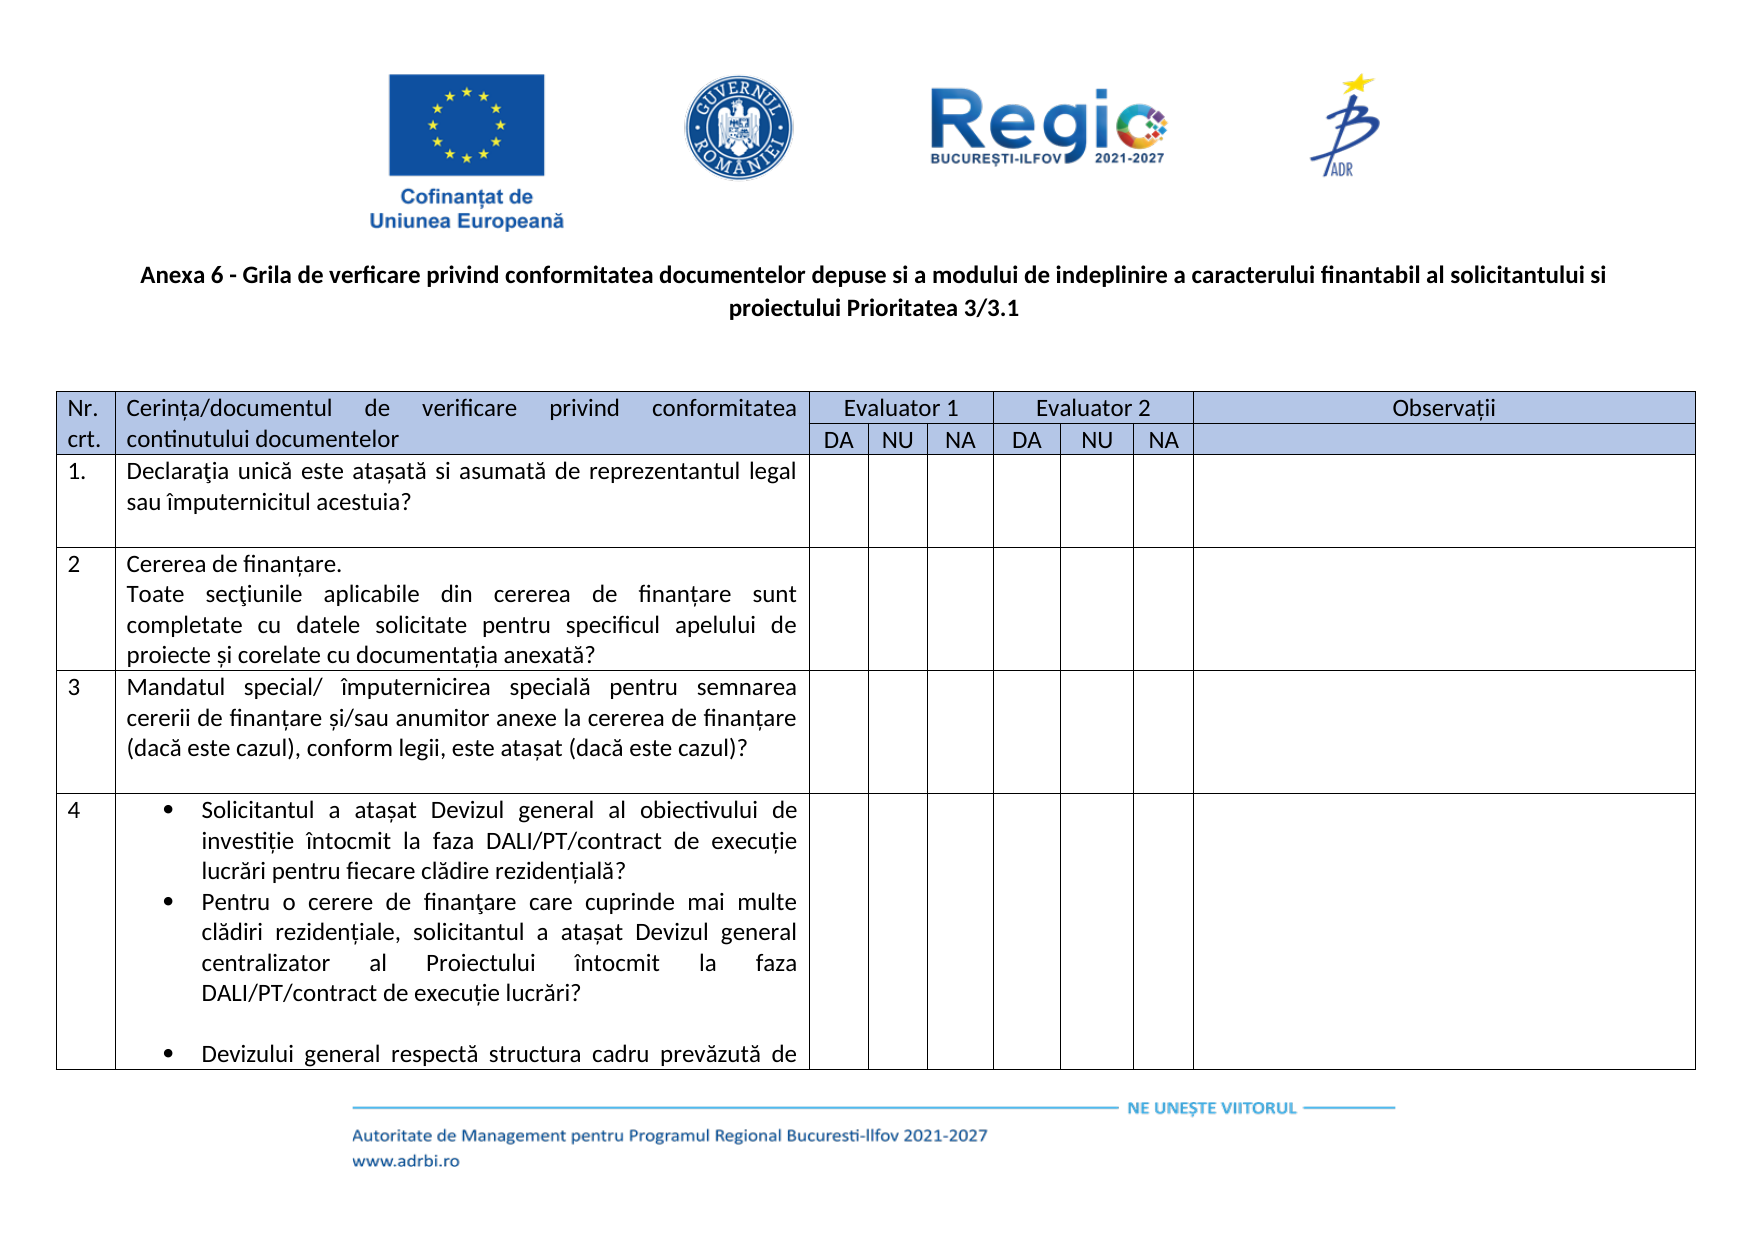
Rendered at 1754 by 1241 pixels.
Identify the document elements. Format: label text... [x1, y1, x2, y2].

table_cell [869, 671, 927, 793]
table_cell [994, 455, 1060, 547]
table_cell [869, 455, 927, 547]
table_cell [928, 455, 993, 547]
table_cell DA [810, 424, 868, 454]
picture [352, 1102, 1396, 1167]
table_cell NA [1134, 424, 1193, 454]
table_cell [1194, 455, 1695, 547]
table_cell [994, 548, 1060, 670]
table_header Nr.crt. [57, 392, 115, 454]
table_cell [1134, 794, 1193, 1069]
table_cell Cererea de finanțare. Toate secţiunile aplicabile din cererea de finanțare sunt completate cu datele solicitate pentru specificul apelului de proiecte și corelate cu documentația anexată? [116, 548, 809, 670]
table_header Evaluator 1 [810, 392, 993, 423]
table_cell [1134, 455, 1193, 547]
table_cell 4 [57, 794, 115, 1069]
table_cell [1194, 671, 1695, 793]
table_cell [928, 671, 993, 793]
table_cell [928, 794, 993, 1069]
table_cell [994, 671, 1060, 793]
table_cell [810, 671, 868, 793]
table_header Observații [1194, 392, 1695, 423]
table_cell [810, 455, 868, 547]
table_cell [928, 548, 993, 670]
table_cell [1061, 548, 1133, 670]
table_header Cerința/documentul de verificare privind conformitatea continutului documentelor [116, 392, 809, 454]
table_cell [1194, 548, 1695, 670]
table_cell 2 [57, 548, 115, 670]
table_cell [1061, 794, 1133, 1069]
text Anexa 6 - Grila de verficare privind conformitatea documentelor depuse si a modului de indeplinire a caracterului finantabil al solicitantului si proiectului Prioritatea 3/3.1 [100, 259, 1648, 323]
table_cell [810, 794, 868, 1069]
table_cell Declaraţia unică este atașată si asumată de reprezentantul legal sau împuternicitul acestuia? [116, 455, 809, 547]
table_cell [994, 794, 1060, 1069]
table_cell [1061, 455, 1133, 547]
table_cell Mandatul special/ împuternicirea specială pentru semnarea cererii de finanțare și/sau anumitor anexe la cererea de finanțare (dacă este cazul), conform legii, este atașat (dacă este cazul)? [116, 671, 809, 793]
table_cell NU [1061, 424, 1133, 454]
table_cell [1134, 548, 1193, 670]
table_cell [1061, 671, 1133, 793]
table_cell DA [994, 424, 1060, 454]
table_cell NU [869, 424, 927, 454]
table_cell 1. [57, 455, 115, 547]
table_cell [810, 548, 868, 670]
table_cell [869, 794, 927, 1069]
table_cell NA [928, 424, 993, 454]
table_cell [869, 548, 927, 670]
table_cell 3 [57, 671, 115, 793]
table_cell [1194, 424, 1695, 454]
table_cell [1134, 671, 1193, 793]
picture [366, 73, 1382, 232]
table_header Evaluator 2 [994, 392, 1193, 423]
table_cell [1194, 794, 1695, 1069]
